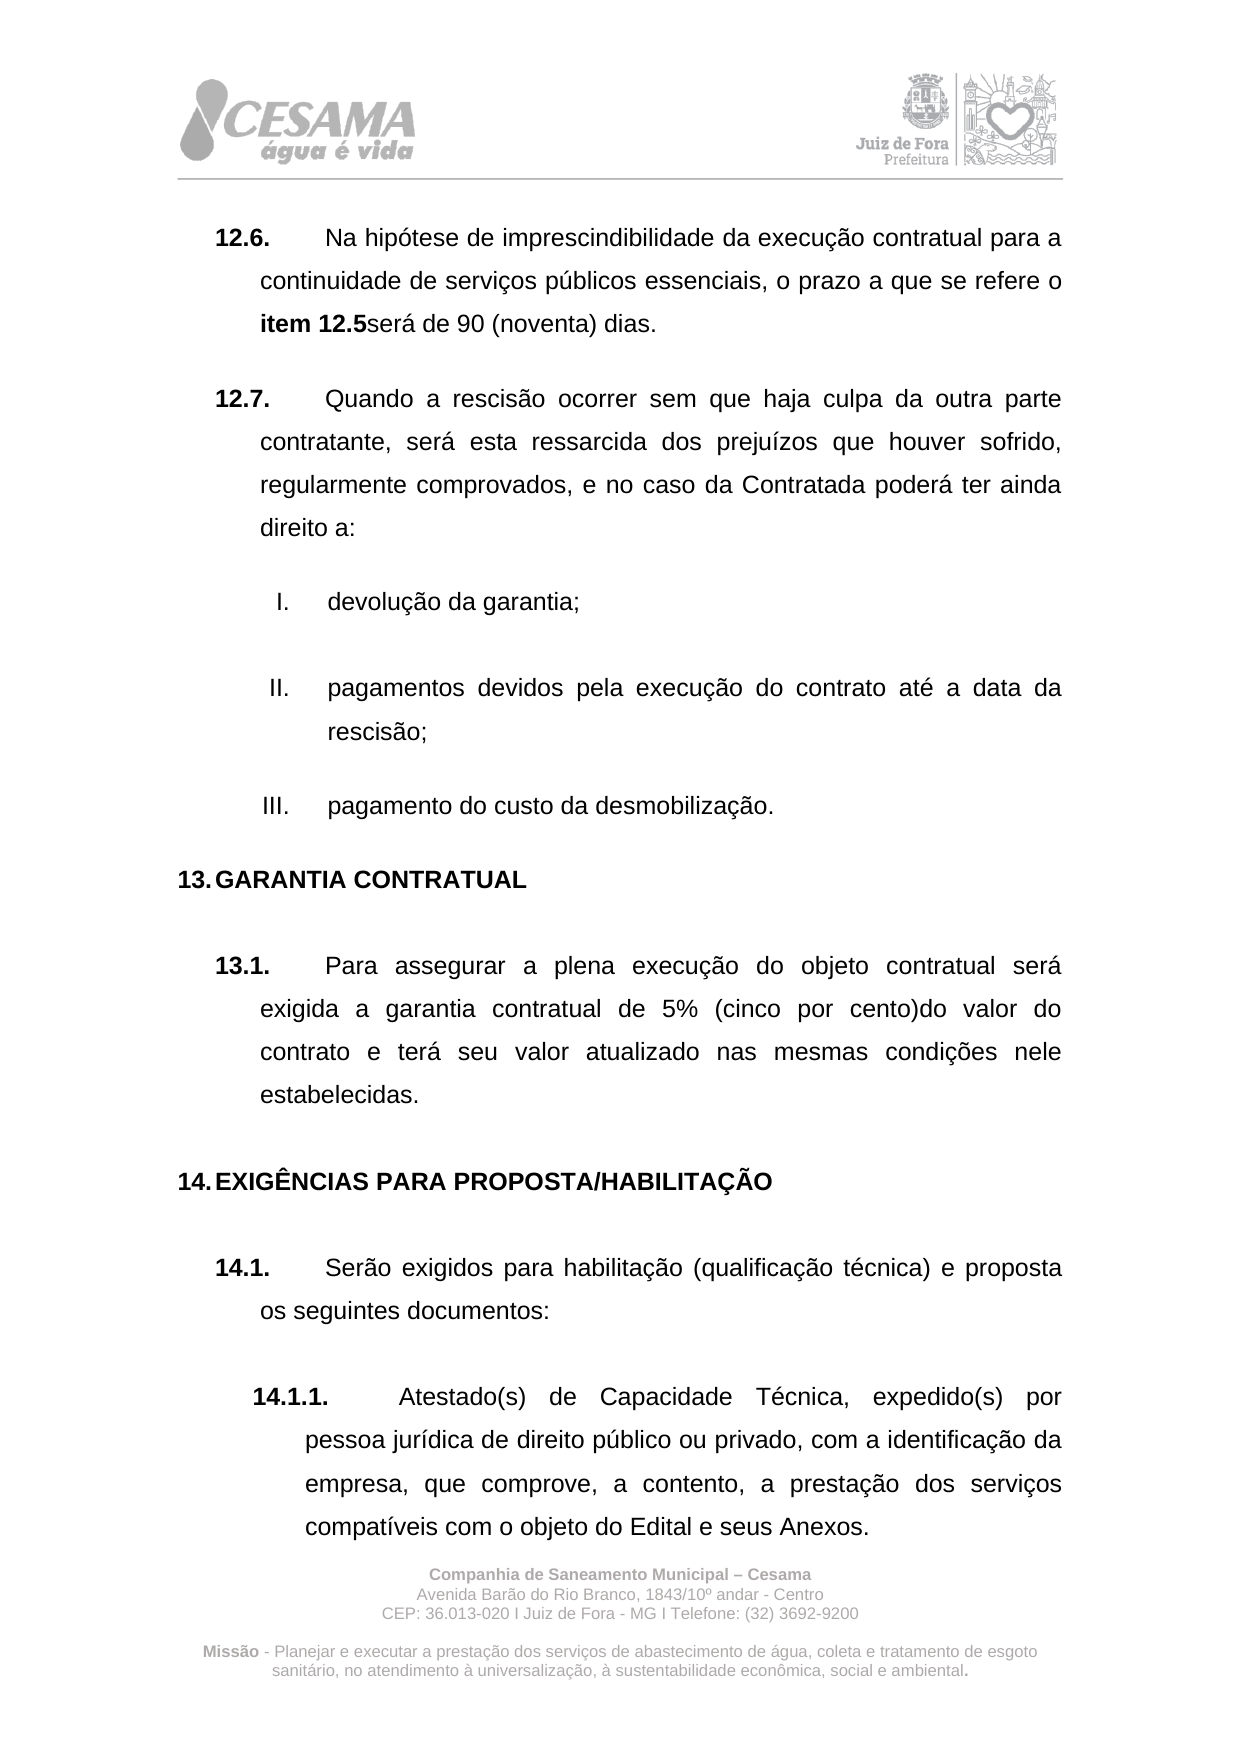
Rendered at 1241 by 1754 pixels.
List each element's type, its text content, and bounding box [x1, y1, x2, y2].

list pagamento do custo da desmobilização. [290, 791, 1063, 819]
list Quando a rescisão ocorrer sem que haja culpa da outra parte contratante, será esta ressarcida dos prejuízos que houver sofrido, regularmente comprovados, e no caso da Contratada poderá ter ainda direito a: [215, 383, 1063, 542]
list Serão exigidos para habilitação (qualificação técnica) e proposta os seguintes documentos: [215, 1253, 1063, 1325]
list pagamentos devidos pela execução do contrato até a data da rescisão; [290, 673, 1063, 745]
list Para assegurar a plena execução do objeto contratual será exigida a garantia contratual de 5% (cinco por cento)do valor do contrato e terá seu valor atualizado nas mesmas condições nele estabelecidas. [215, 951, 1063, 1109]
picture [177, 73, 1064, 180]
list Na hipótese de imprescindibilidade da execução contratual para a continuidade de serviços públicos essenciais, o prazo a que se refere o item 12.5será de 90 (noventa) dias. [215, 223, 1063, 338]
list EXIGÊNCIAS PARA PROPOSTA/HABILITAÇÃO [177, 1167, 1063, 1195]
list GARANTIA CONTRATUAL [177, 865, 1063, 893]
list Atestado(s) de Capacidade Técnica, expedido(s) por pessoa jurídica de direito público ou privado, com a identificação da empresa, que comprove, a contento, a prestação dos serviços compatíveis com o objeto do Edital e seus Anexos. [252, 1382, 1063, 1540]
list devolução da garantia; [290, 587, 1063, 616]
